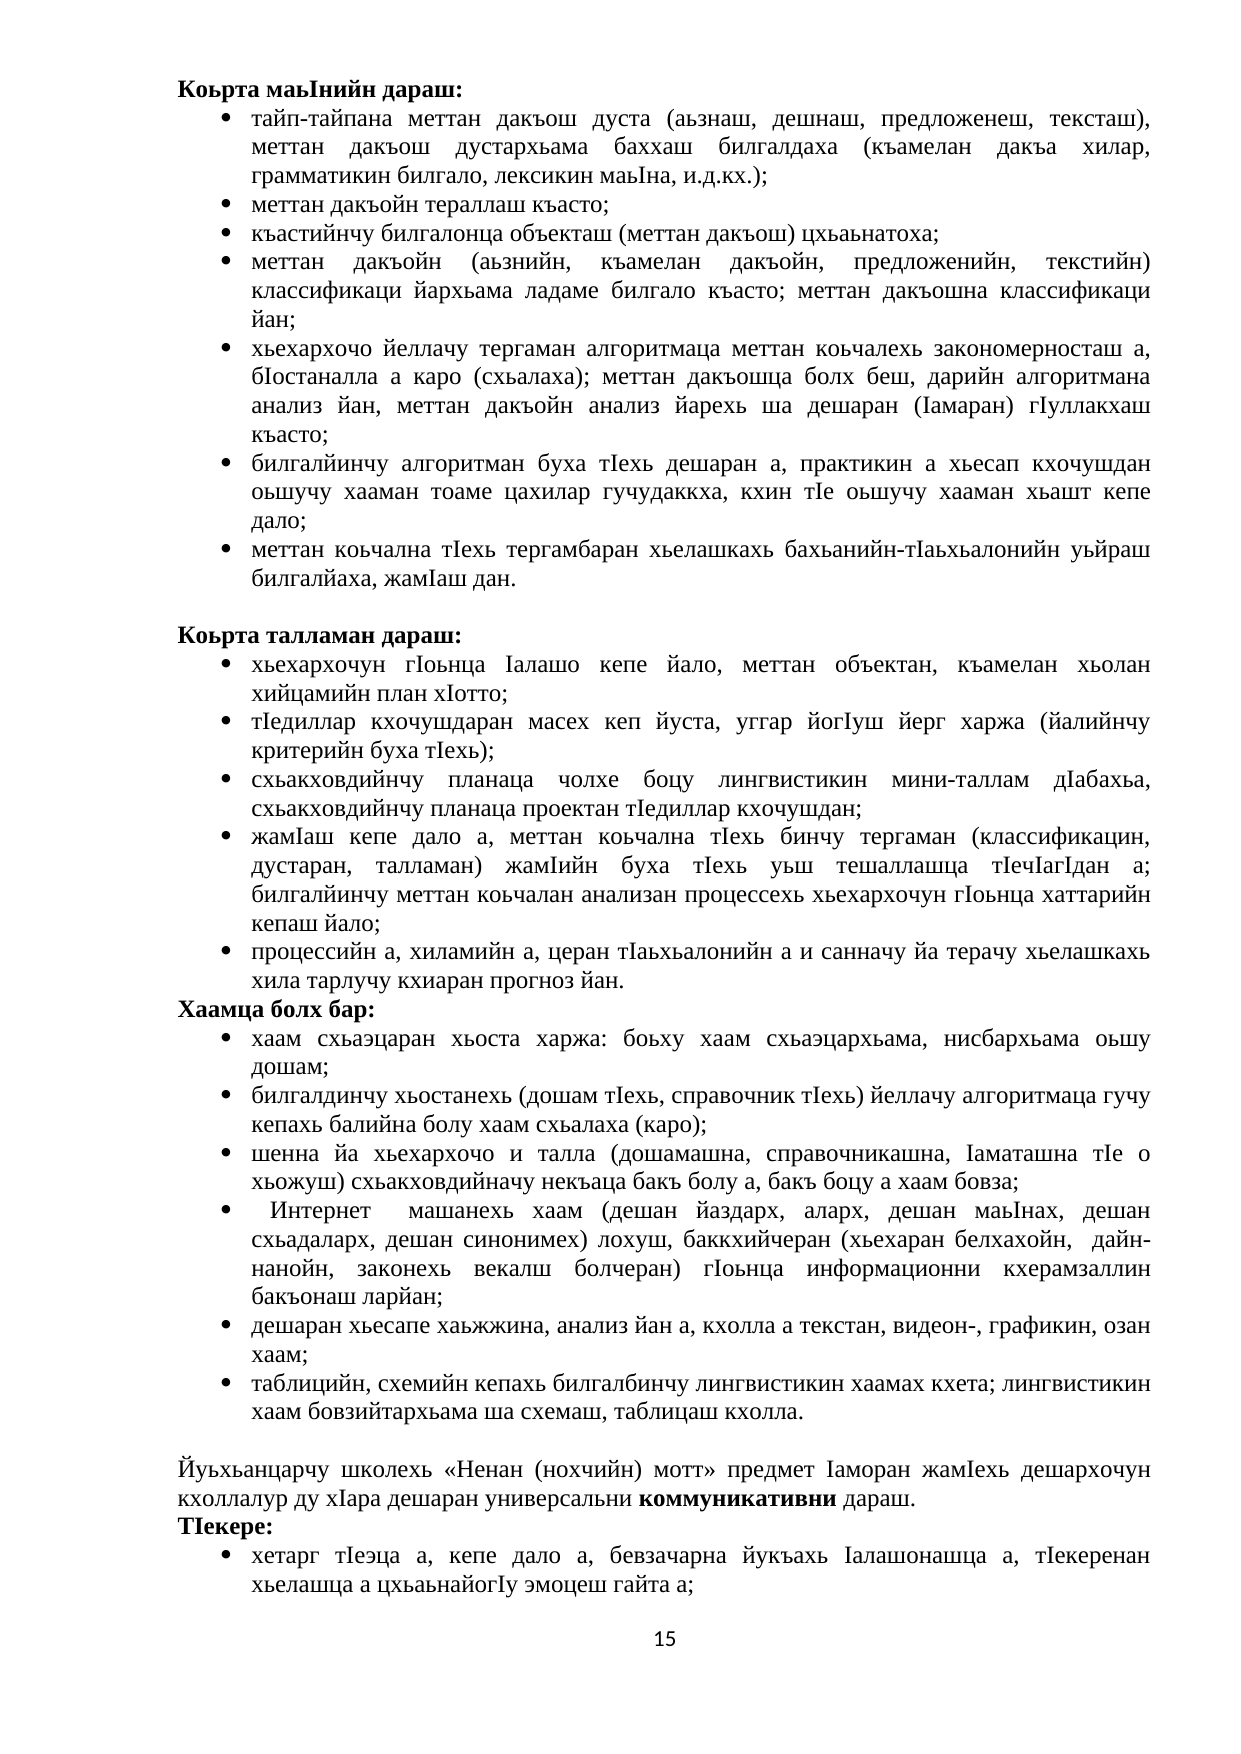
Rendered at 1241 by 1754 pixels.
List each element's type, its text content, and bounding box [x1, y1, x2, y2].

list дешаран хьесапе хаьжжина, анализ йан а, кхолла а текстан, видеон-, графикин, озан хаам; [222, 1310, 1152, 1368]
text Коьрта талламан дараш: [177, 620, 1152, 649]
list тайп-тайпана меттан дакъош дуста (аьзнаш, дешнаш, предложенеш, тексташ), меттан дакъош дустархьама баххаш билгалдаха (къамелан дакъа хилар, грамматикин билгало, лексикин маьӀна, и.д.кх.); [222, 103, 1152, 189]
list шенна йа хьехархочо и талла (дошамашна, справочникашна, Ӏаматашна тӀе о хьожуш) схьакховдийначу некъаца бакъ болу а, бакъ боцу а хаам бовза; [222, 1138, 1152, 1195]
list билгалйинчу алгоритман буха тӀехь дешаран а, практикин а хьесап кхочушдан оьшучу хааман тоаме цахилар гучудаккха, кхин тӀе оьшучу хааман хьашт кепе дало; [222, 448, 1152, 534]
list схьакховдийнчу планаца чолхе боцу лингвистикин мини-таллам дӀабахьа, схьакховдийнчу планаца проектан тӀедиллар кхочушдан; [222, 764, 1152, 821]
list хьехархочо йеллачу тергаман алгоритмаца меттан коьчалехь закономерносташ а, бӀостаналла а каро (схьалаха); меттан дакъошца болх беш, дарийн алгоритмана анализ йан, меттан дакъойн анализ йарехь ша дешаран (Ӏамаран) гӀуллакхаш къасто; [222, 333, 1152, 448]
list хаам схьаэцаран хьоста харжа: боьху хаам схьаэцархьама, нисбархьама оьшу дошам; [222, 1023, 1152, 1080]
list тӀедиллар кхочушдаран масех кеп йуста, уггар йогӀуш йерг харжа (йалийнчу критерийн буха тӀехь); [222, 706, 1152, 764]
list билгалдинчу хьостанехь (дошам тӀехь, справочник тӀехь) йеллачу алгоритмаца гучу кепахь балийна болу хаам схьалаха (каро); [222, 1080, 1152, 1138]
list меттан дакъойн (аьзнийн, къамелан дакъойн, предложенийн, текстийн) классификаци йархьама ладаме билгало къасто; меттан дакъошна классификаци йан; [222, 246, 1152, 333]
text Коьрта маьӀнийн дараш: [177, 74, 1152, 103]
text Йуьхьанцарчу школехь «Ненан (нохчийн) мотт» предмет Ӏаморан жамӀехь дешархочун кхоллалур ду хӀара дешаран универсальни коммуникативни дараш. [177, 1454, 1152, 1511]
list меттан дакъойн тераллаш къасто; [222, 189, 1152, 218]
list меттан коьчална тӀехь тергамбаран хьелашкахь бахьанийн-тӀаьхьалонийн уьйраш билгалйаха, жамӀаш дан. [222, 534, 1152, 591]
list жамӀаш кепе дало а, меттан коьчална тӀехь бинчу тергаман (классификацин, дустаран, талламан) жамӀийн буха тӀехь уьш тешаллашца тӀечӀагӀдан а; билгалйинчу меттан коьчалан анализан процессехь хьехархочун гӀоьнца хаттарийн кепаш йало; [222, 821, 1152, 936]
list къастийнчу билгалонца объекташ (меттан дакъош) цхьаьнатоха; [222, 218, 1152, 246]
list процессийн а, хиламийн а, церан тӀаьхьалонийн а и санначу йа терачу хьелашкахь хила тарлучу кхиаран прогноз йан. [222, 936, 1152, 994]
list хьехархочун гӀоьнца Ӏалашо кепе йало, меттан объектан, къамелан хьолан хийцамийн план хӀотто; [222, 649, 1152, 706]
text Хаамца болх бар: [177, 994, 1152, 1023]
list таблицийн, схемийн кепахь билгалбинчу лингвистикин хаамах кхета; лингвистикин хаам бовзийтархьама ша схемаш, таблицаш кхолла. [222, 1368, 1152, 1425]
text ТӀекере: [177, 1511, 1152, 1540]
list Интернет машанехь хаам (дешан йаздарх, аларх, дешан маьӀнах, дешан схьадаларх, дешан синонимех) лохуш, баккхийчеран (хьехаран белхахойн, дайн-нанойн, законехь векалш болчеран) гӀоьнца информационни кхерамзаллин бакъонаш ларйан; [222, 1195, 1152, 1310]
list хетарг тӀеэца а, кепе дало а, бевзачарна йукъахь Ӏалашонашца а, тӀекеренан хьелашца а цхьаьнайогӀу эмоцеш гайта а; [222, 1540, 1152, 1598]
